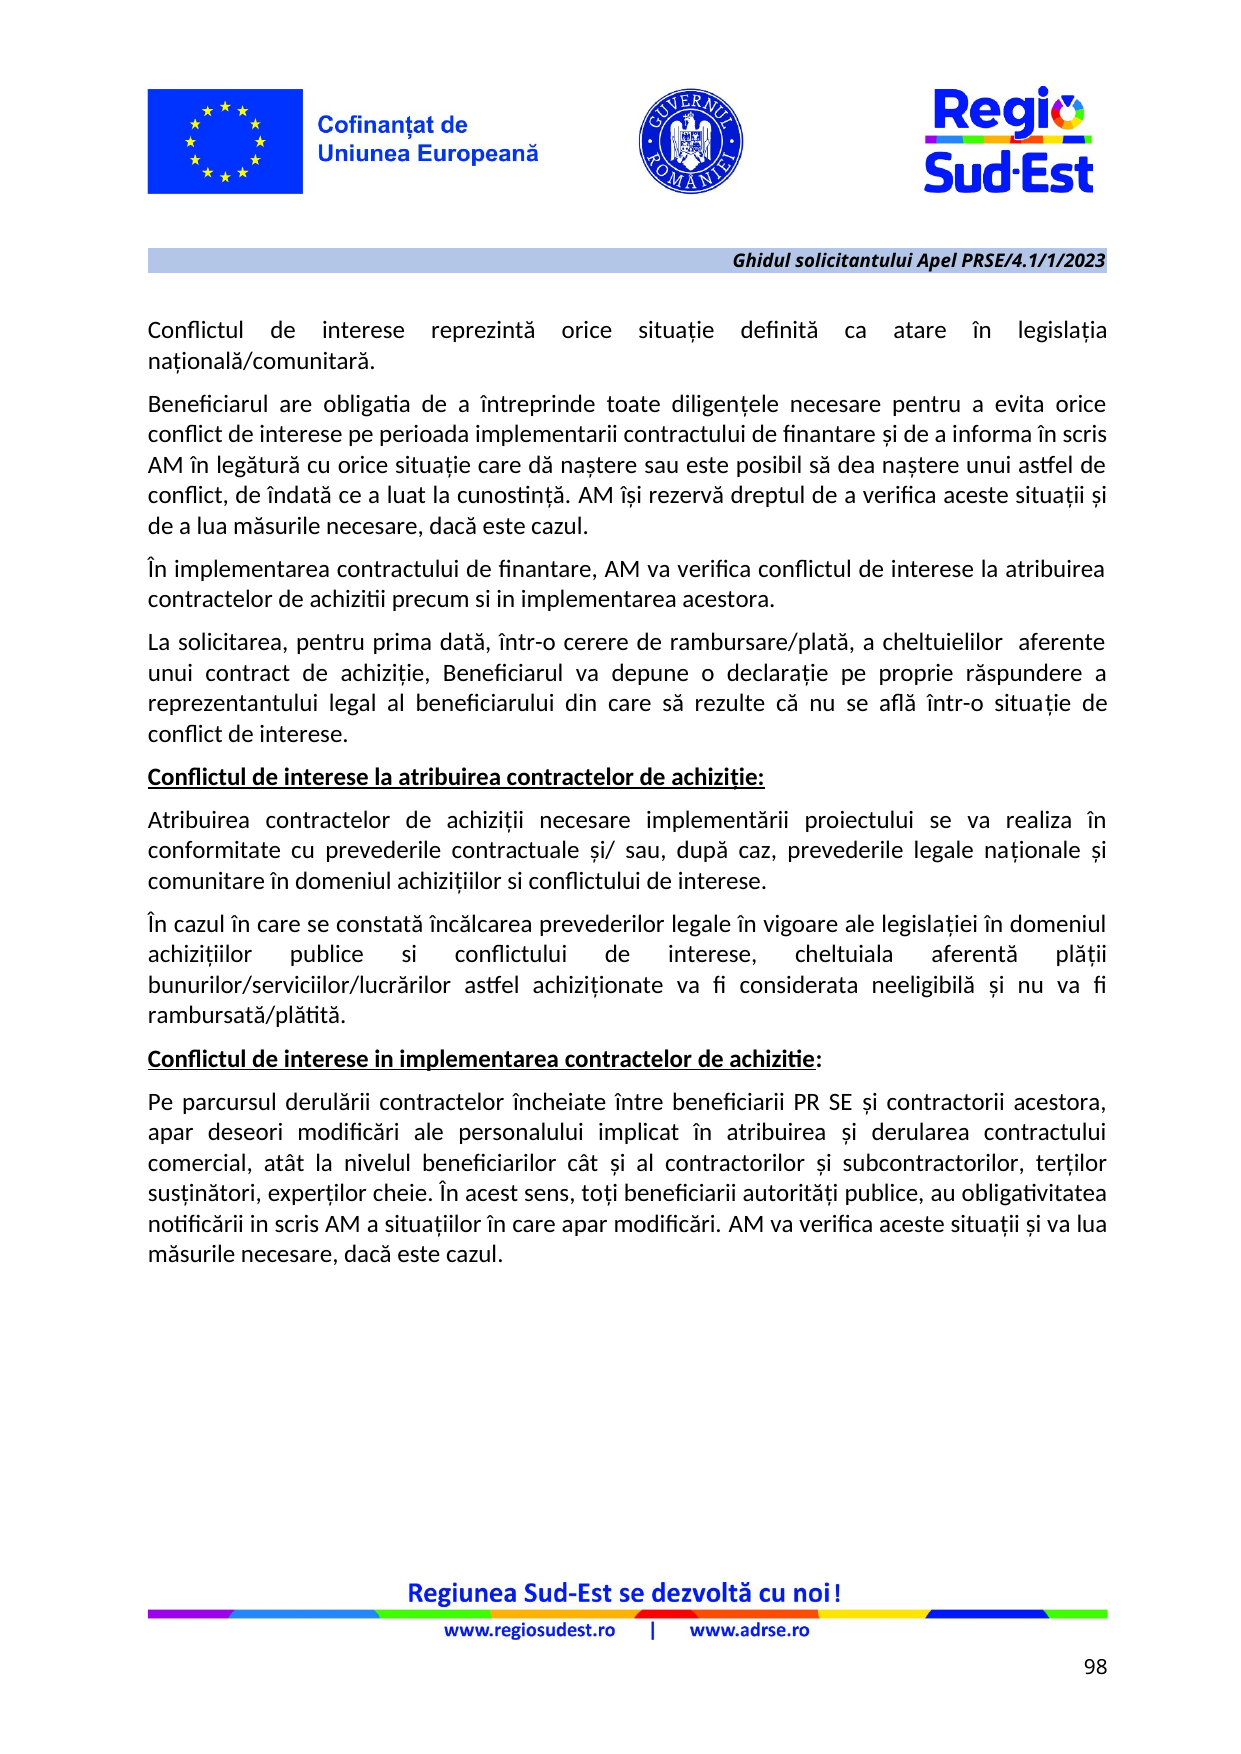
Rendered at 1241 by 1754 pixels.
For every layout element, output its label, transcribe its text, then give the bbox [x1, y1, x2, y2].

text Conflictul de interese la atribuirea contractelor de achiziţie: [148, 761, 1107, 792]
text În implementarea contractului de finantare, AM va verifica conflictul de interese la atribuirea contractelor de achizitii precum si in implementarea acestora. [148, 553, 1107, 614]
text În cazul în care se constată încălcarea prevederilor legale în vigoare ale legislaţiei în domeniul achiziţiilor publice si conflictului de interese, cheltuiala aferentă plăţii bunurilor/serviciilor/lucrărilor astfel achiziţionate va fi considerata neeligibilă şi nu va fi rambursată/plătită. [148, 908, 1107, 1030]
text Beneficiarul are obligatia de a întreprinde toate diligenţele necesare pentru a evita orice conflict de interese pe perioada implementarii contractului de finantare şi de a informa în scris AM în legătură cu orice situaţie care dă naştere sau este posibil să dea naştere unui astfel de conflict, de îndată ce a luat la cunostinţă. AM îşi rezervă dreptul de a verifica aceste situaţii şi de a lua măsurile necesare, dacă este cazul. [148, 388, 1107, 540]
text Atribuirea contractelor de achiziţii necesare implementării proiectului se va realiza în conformitate cu prevederile contractuale și/ sau, după caz, prevederile legale naţionale şi comunitare în domeniul achiziţiilor si conflictului de interese. [148, 804, 1107, 896]
text Conflictul de interese in implementarea contractelor de achizitie: [148, 1043, 1107, 1073]
text Pe parcursul derulării contractelor încheiate între beneficiarii PR SE şi contractorii acestora, apar deseori modificări ale personalului implicat în atribuirea şi derularea contractului comercial, atât la nivelul beneficiarilor cât şi al contractorilor şi subcontractorilor, terților susținători, experților cheie. În acest sens, toţi beneficiarii autorităţi publice, au obligativitatea notificării in scris AM a situaţiilor în care apar modificări. AM va verifica aceste situaţii şi va lua măsurile necesare, dacă este cazul. [148, 1086, 1107, 1269]
picture [147, 86, 1093, 195]
text La solicitarea, pentru prima dată, într-o cerere de rambursare/plată, a cheltuielilor aferente unui contract de achiziţie, Beneficiarul va depune o declaraţie pe proprie răspundere a reprezentantului legal al beneficiarului din care să rezulte că nu se află într-o situaţie de conflict de interese. [148, 626, 1107, 748]
text Conflictul de interese reprezintă orice situaţie definită ca atare în legislaţia naţională/comunitară. [148, 314, 1107, 375]
picture [147, 1582, 1108, 1640]
